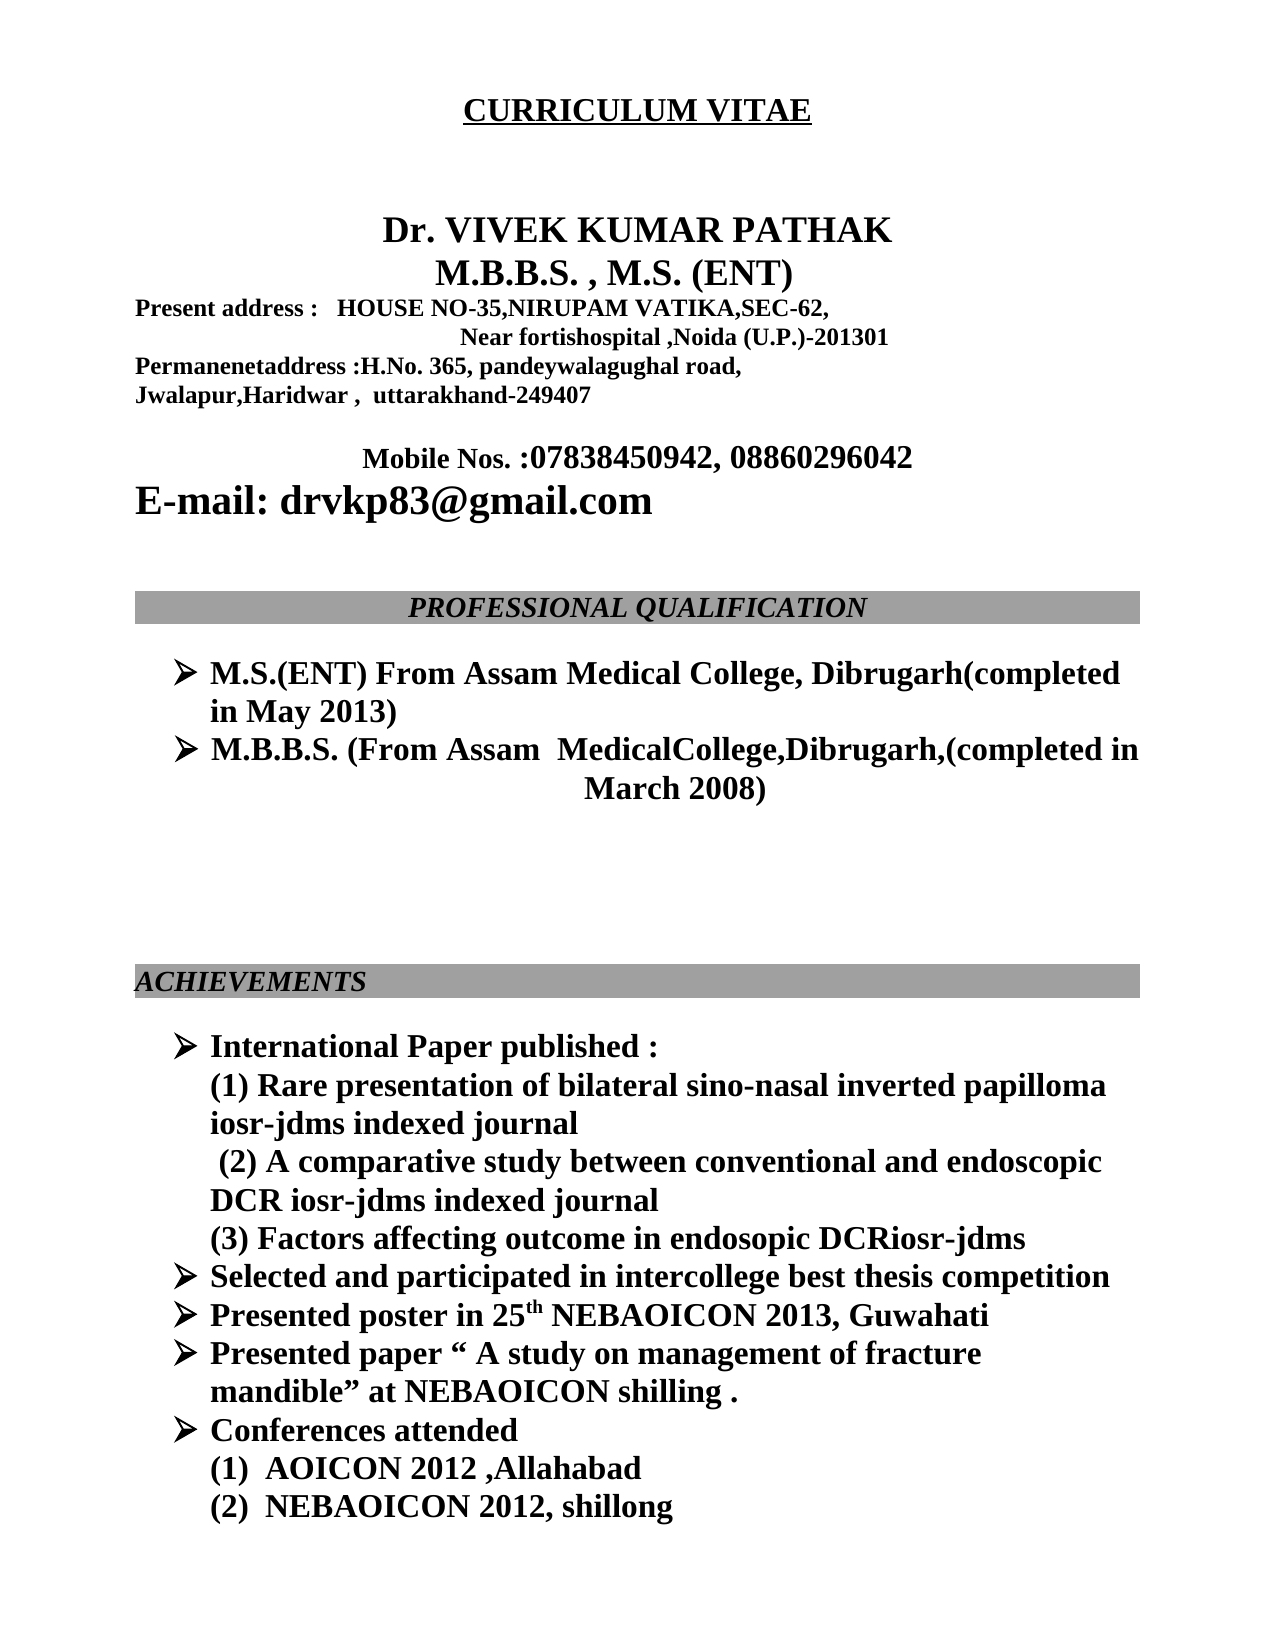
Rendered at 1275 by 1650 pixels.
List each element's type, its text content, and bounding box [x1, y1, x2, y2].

text Present address : HOUSE NO-35,NIRUPAM VATIKA,SEC-62, [135, 293, 1140, 322]
text Permanenetaddress :H.No. 365, pandeywalagughal road, [135, 351, 1140, 380]
list International Paper published : [172, 1027, 1140, 1065]
text CURRICULUM VITAE [135, 90, 1140, 128]
list Selected and participated in intercollege best thesis competition [172, 1257, 1140, 1295]
list Presented paper “ A study on management of fracture mandible” at NEBAOICON shilling . [172, 1333, 1140, 1410]
text ACHIEVEMENTS [135, 964, 1140, 998]
list Presented poster in 25th NEBAOICON 2013, Guwahati [172, 1295, 1140, 1333]
list M.S.(ENT) From Assam Medical College, Dibrugarh(completed in May 2013) [172, 653, 1140, 729]
list M.B.B.S. (From Assam MedicalCollege,Dibrugarh,(completed in March 2008) [172, 729, 1140, 806]
text (1) Rare presentation of bilateral sino-nasal inverted papilloma iosr-jdms indexed journal [210, 1065, 1140, 1142]
list AOICON 2012 ,Allahabad [210, 1448, 1140, 1487]
list Conferences attended [172, 1410, 1140, 1448]
text (2) A comparative study between conventional and endoscopic DCR iosr-jdms indexed journal [210, 1142, 1140, 1218]
list NEBAOICON 2012, shillong [210, 1487, 1140, 1525]
text Jwalapur,Haridwar , uttarakhand-249407 [135, 380, 1140, 408]
text PROFESSIONAL QUALIFICATION [135, 591, 1140, 624]
text (3) Factors affecting outcome in endosopic DCRiosr-jdms [210, 1218, 1140, 1257]
text E-mail: drvkp83@gmail.com [135, 476, 1140, 523]
text Mobile Nos. :07838450942, 08860296042 [135, 437, 1140, 476]
text M.B.B.S. , M.S. (ENT) [135, 250, 1140, 293]
text Dr. VIVEK KUMAR PATHAK [135, 207, 1140, 250]
text Near fortishospital ,Noida (U.P.)-201301 [135, 322, 1140, 351]
